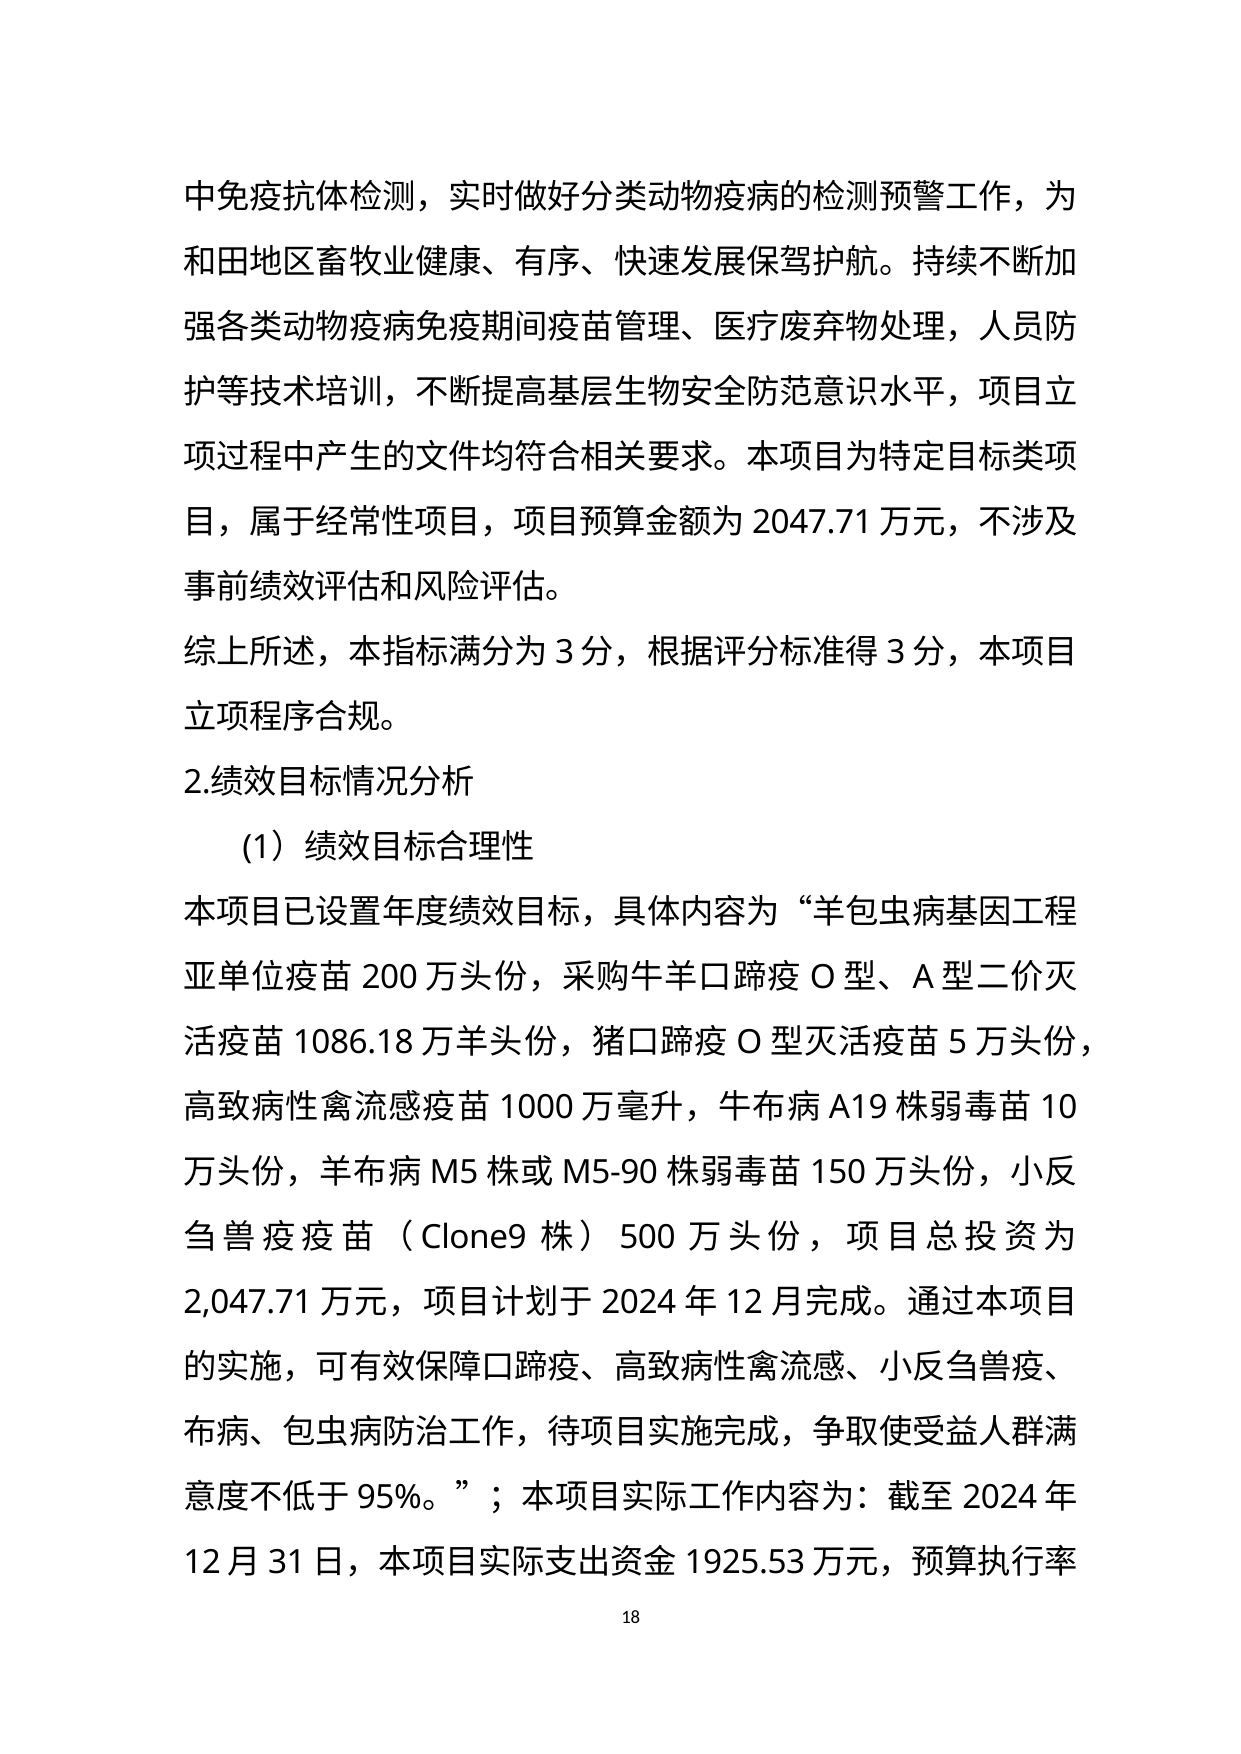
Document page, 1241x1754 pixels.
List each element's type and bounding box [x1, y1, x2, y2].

list [183, 812, 1078, 1592]
text [183, 162, 1078, 812]
